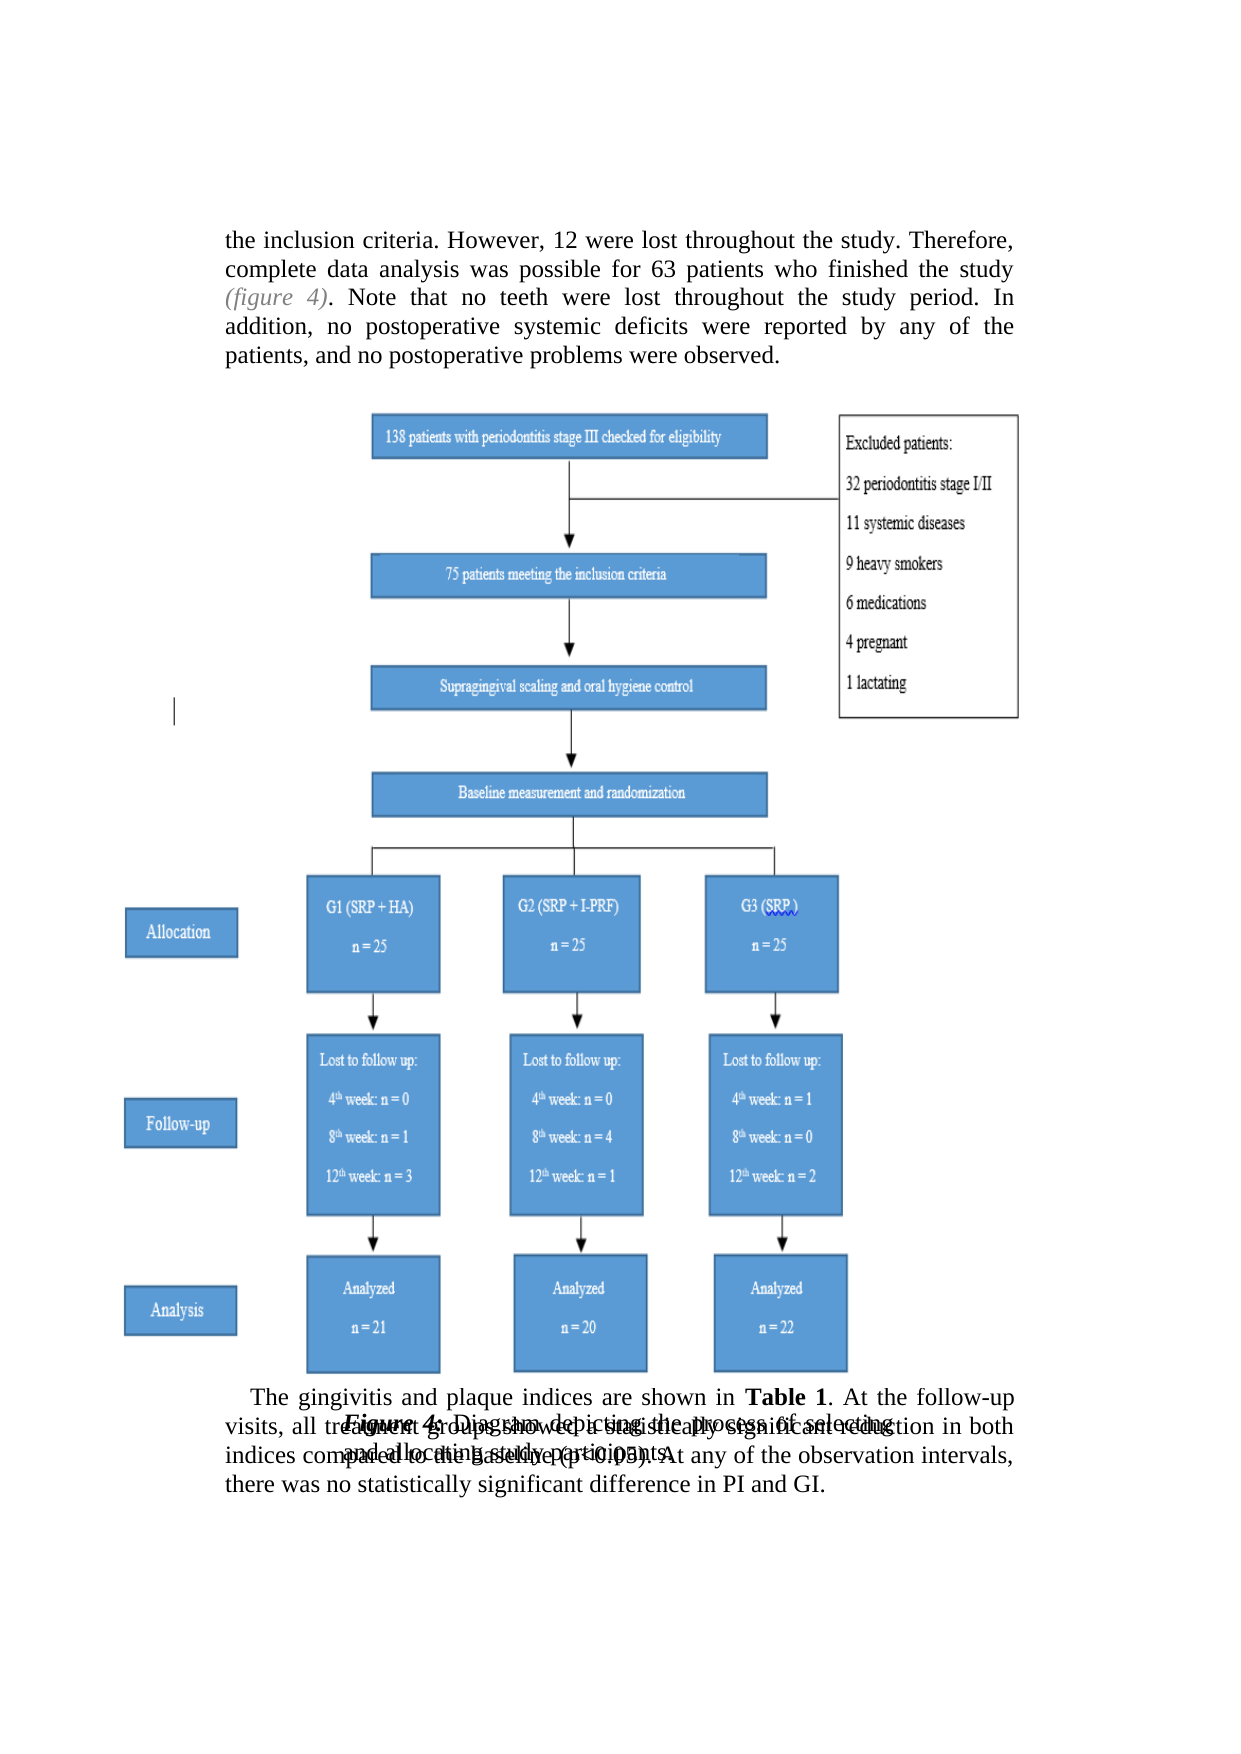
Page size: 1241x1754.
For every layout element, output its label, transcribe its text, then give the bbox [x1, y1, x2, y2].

text The gingivitis and plaque indices are shown in Table 1. At the follow-up visits, all treatment groups showed a statistically significant reduction in both indices compared to the baseline (p<0.05). At any of the observation intervals, there was no statistically significant difference in PI and GI. [225, 1388, 1015, 1497]
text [225, 225, 1015, 369]
picture [114, 402, 1030, 1388]
